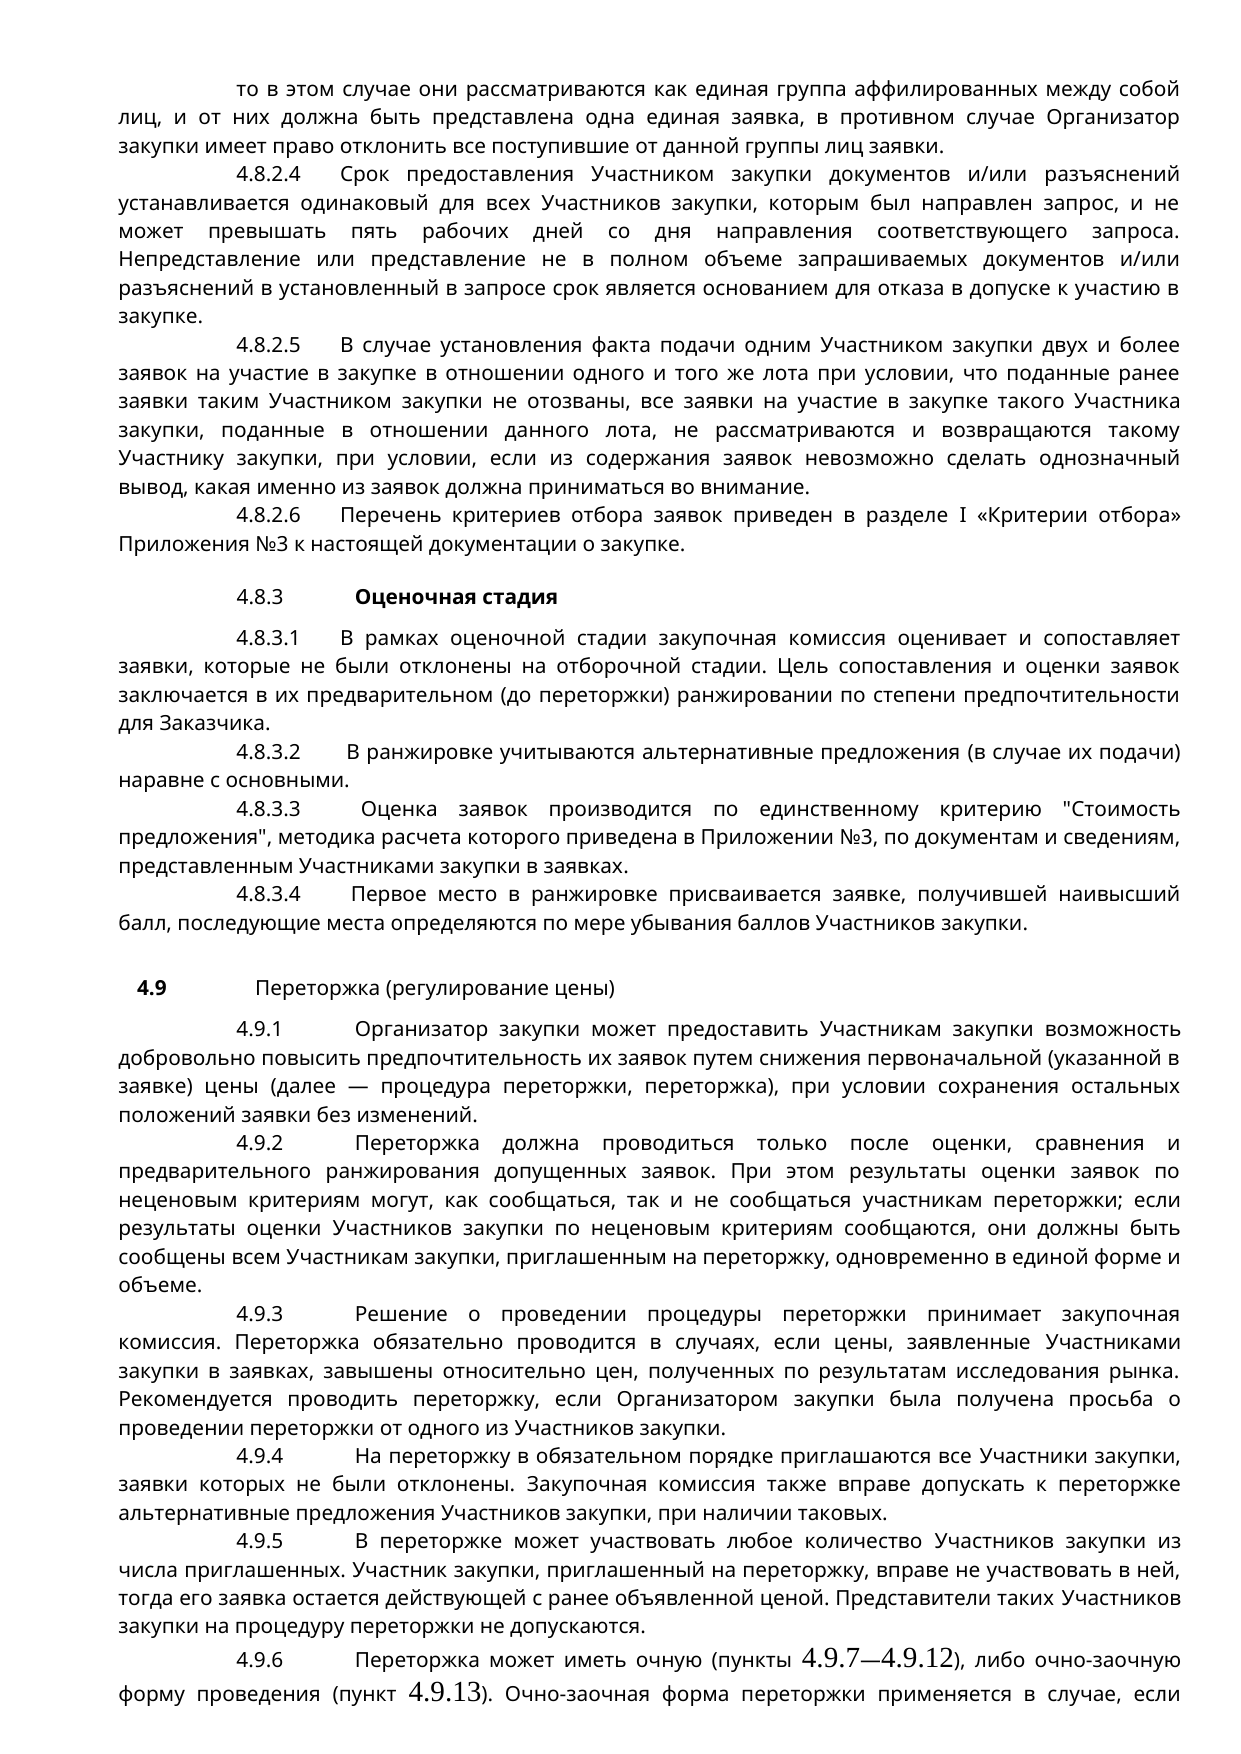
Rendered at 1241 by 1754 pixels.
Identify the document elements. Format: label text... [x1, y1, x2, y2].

list Срок предоставления Участником закупки документов и/или разъяснений устанавливается одинаковый для всех Участников закупки, которым был направлен запрос, и не может превышать пять рабочих дней со дня направления соответствующего запроса. Непредставление или представление не в полном объеме запрашиваемых документов и/или разъяснений в установленный в запросе срок является основанием для отказа в допуске к участию в закупке. [118, 159, 1181, 330]
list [118, 1640, 1181, 1707]
list Оценка заявок производится по единственному критерию "Стоимость предложения", методика расчета которого приведена в Приложении №3, по документам и сведениям, представленным Участниками закупки в заявках. [118, 794, 1181, 879]
list Перечень критериев отбора заявок приведен в разделе I «Критерии отбора» Приложения №3 к настоящей документации о закупке. [118, 500, 1181, 557]
text то в этом случае они рассматриваются как единая группа аффилированных между собой лиц, и от них должна быть представлена одна единая заявка, в противном случае Организатор закупки имеет право отклонить все поступившие от данной группы лиц заявки. [118, 74, 1181, 159]
list На переторжку в обязательном порядке приглашаются все Участники закупки, заявки которых не были отклонены. Закупочная комиссия также вправе допускать к переторжке альтернативные предложения Участников закупки, при наличии таковых. [118, 1441, 1181, 1526]
list Решение о проведении процедуры переторжки принимает закупочная комиссия. Переторжка обязательно проводится в случаях, если цены, заявленные Участниками закупки в заявках, завышены относительно цен, полученных по результатам исследования рынка. Рекомендуется проводить переторжку, если Организатором закупки была получена просьба о проведении переторжки от одного из Участников закупки. [118, 1299, 1181, 1441]
subtitle Переторжка (регулирование цены) [137, 973, 1181, 1002]
list Организатор закупки может предоставить Участникам закупки возможность добровольно повысить предпочтительность их заявок путем снижения первоначальной (указанной в заявке) цены (далее — процедура переторжки, переторжка), при условии сохранения остальных положений заявки без изменений. [118, 1014, 1181, 1128]
list Переторжка должна проводиться только после оценки, сравнения и предварительного ранжирования допущенных заявок. При этом результаты оценки заявок по неценовым критериям могут, как сообщаться, так и не сообщаться участникам переторжки; если результаты оценки Участников закупки по неценовым критериям сообщаются, они должны быть сообщены всем Участникам закупки, приглашенным на переторжку, одновременно в единой форме и объеме. [118, 1128, 1181, 1299]
list В рамках оценочной стадии закупочная комиссия оценивает и сопоставляет заявки, которые не были отклонены на отборочной стадии. Цель сопоставления и оценки заявок заключается в их предварительном (до переторжки) ранжировании по степени предпочтительности для Заказчика. [118, 623, 1181, 737]
list В случае установления факта подачи одним Участником закупки двух и более заявок на участие в закупке в отношении одного и того же лота при условии, что поданные ранее заявки таким Участником закупки не отозваны, все заявки на участие в закупке такого Участника закупки, поданные в отношении данного лота, не рассматриваются и возвращаются такому Участнику закупки, при условии, если из содержания заявок невозможно сделать однозначный вывод, какая именно из заявок должна приниматься во внимание. [118, 330, 1181, 500]
list В ранжировке учитываются альтернативные предложения (в случае их подачи) наравне с основными. [118, 737, 1181, 794]
list Первое место в ранжировке присваивается заявке, получившей наивысший балл, последующие места определяются по мере убывания баллов Участников закупки. [118, 879, 1181, 936]
list В переторжке может участвовать любое количество Участников закупки из числа приглашенных. Участник закупки, приглашенный на переторжку, вправе не участвовать в ней, тогда его заявка остается действующей с ранее объявленной ценой. Представители таких Участников закупки на процедуру переторжки не допускаются. [118, 1526, 1181, 1640]
list Оценочная стадия [236, 582, 1181, 611]
